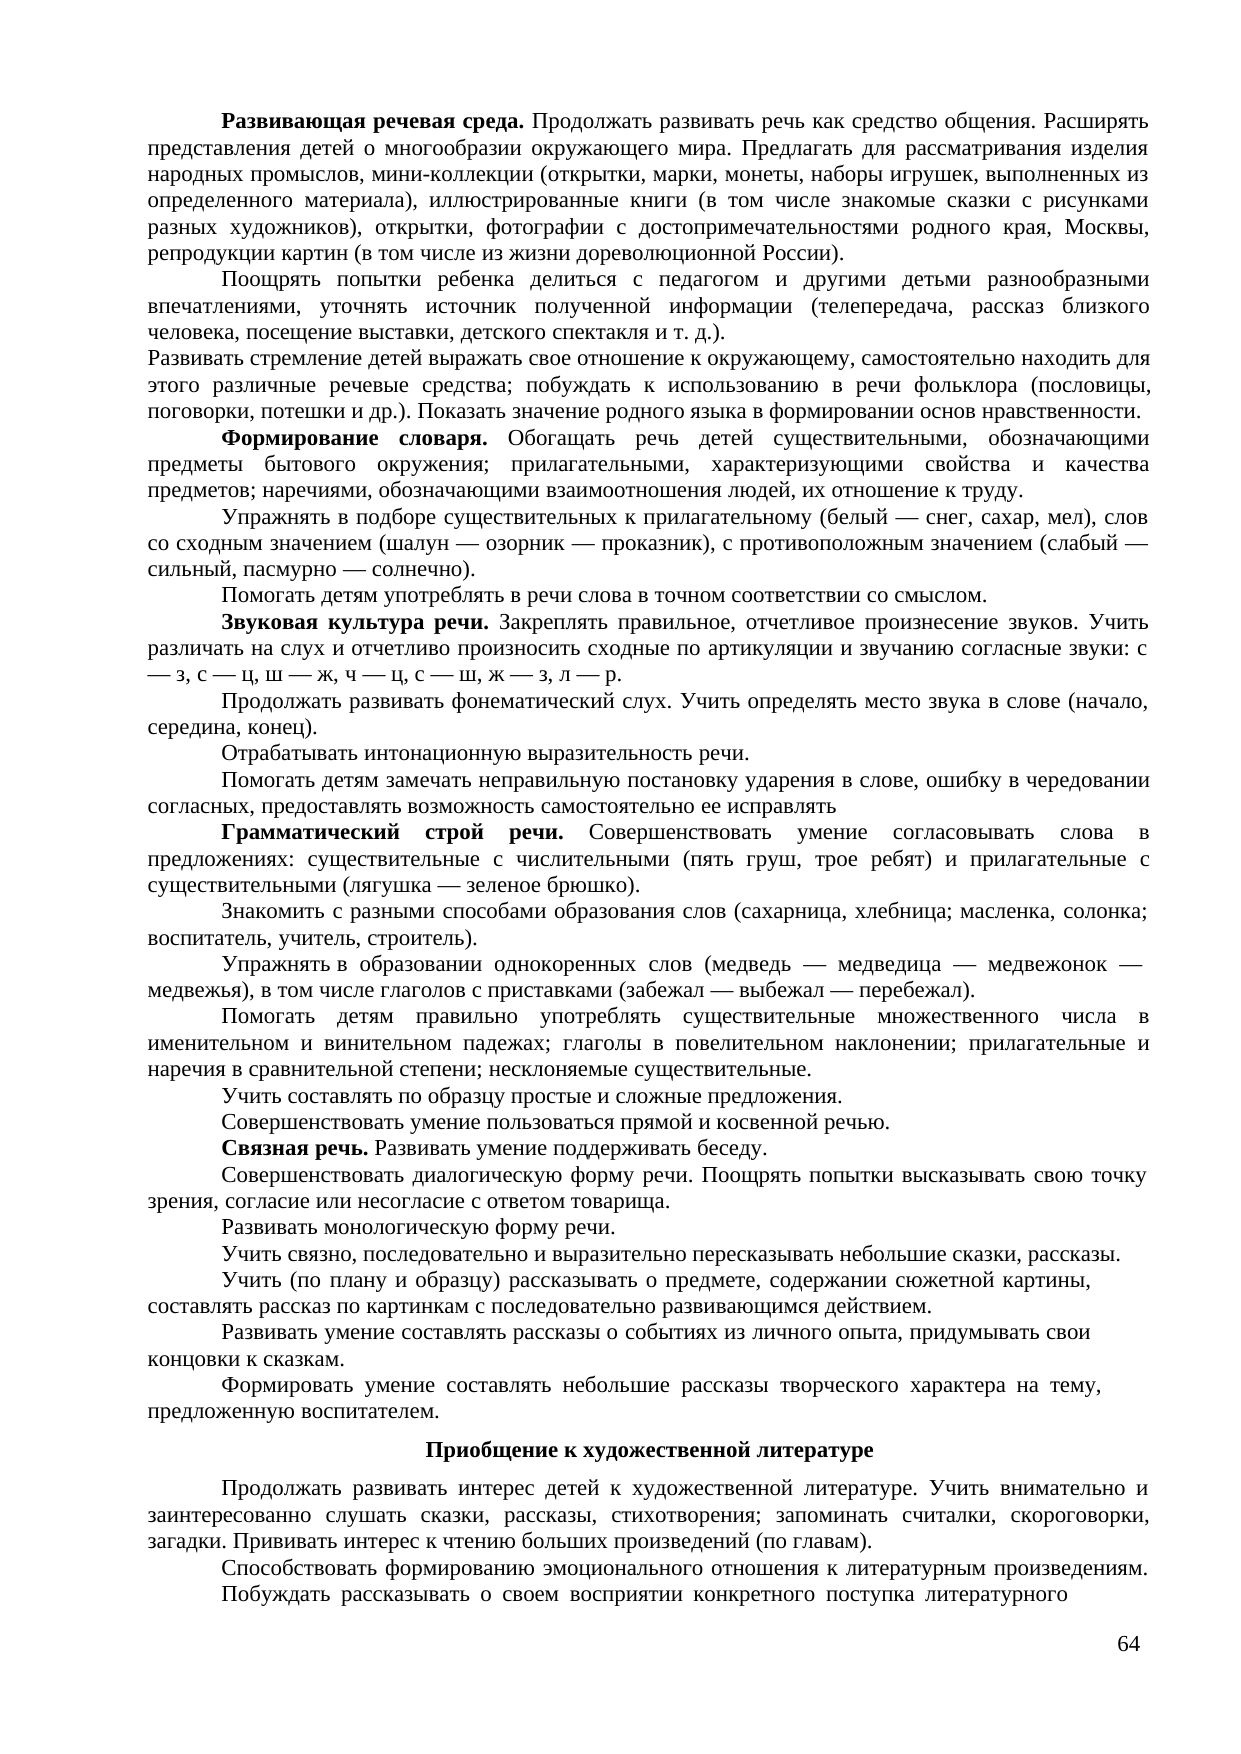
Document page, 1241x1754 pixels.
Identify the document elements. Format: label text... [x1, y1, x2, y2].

text Помогать детям замечать неправильную постановку ударения в слове, ошибку в чередовании согласных, предоставлять возможность самостоятельно ее исправлять [147, 766, 1152, 818]
text Формировать умение составлять небольшие рассказы творческого характера на тему, предложенную воспитателем. [147, 1371, 1131, 1424]
text Звуковая культура речи. Закреплять правильное, отчетливое произнесение звуков. Учить различать на слух и отчетливо произносить сходные по артикуляции и звучанию согласные звуки: с [147, 608, 1150, 661]
text Формирование словаря. Обогащать речь детей существительными, обозначающими предметы бытового окружения; прилагательными, характеризующими свойства и качества предметов; наречиями, обозначающими взаимоотношения людей, их отношение к труду. [147, 424, 1150, 503]
text Развивать стремление детей выражать свое отношение к окружающему, самостоятельно находить для этого различные речевые средства; побуждать к использованию в речи фольклора (пословицы, поговорки, потешки и др.). Показать значение родного языка в формировании основ нравственности. [147, 344, 1152, 423]
text — з, с — ц, ш — ж, ч — ц, с — ш, ж — з, л — р. [147, 661, 1176, 687]
text Упражнять в образовании однокоренных слов (медведь — медведица — медвежонок — [221, 950, 1176, 976]
text Развивать умение составлять рассказы о событиях из личного опыта, придумывать свои концовки к сказкам. [147, 1318, 1131, 1371]
text Грамматический строй речи. Совершенствовать умение согласовывать слова в предложениях: существительные с числительными (пять груш, трое ребят) и прилагательные с существительными (лягушка — зеленое брюшко). [147, 818, 1149, 897]
subtitle Приобщение к художественной литературе [425, 1436, 1176, 1462]
text составлять рассказ по картинкам с последовательно развивающимся действием. [147, 1292, 1176, 1318]
text Развивающая речевая среда. Продолжать развивать речь как средство общения. Расширять представления детей о многообразии окружающего мира. Предлагать для рассматривания изделия народных промыслов, мини-коллекции (открытки, марки, монеты, наборы игрушек, выполненных из определенного материала), иллюстрированные книги (в том числе знакомые сказки с рисунками разных художников), открытки, фотографии с достопримечательностями родного края, Москвы, репродукции картин (в том числе из жизни дореволюционной России). [147, 107, 1150, 265]
text Продолжать развивать фонематический слух. Учить определять место звука в слове (начало, середина, конец). [147, 687, 1149, 739]
text Совершенствовать диалогическую форму речи. Поощрять попытки высказывать свою точку зрения, согласие или несогласие с ответом товарища. [147, 1161, 1152, 1213]
text Продолжать развивать интерес детей к художественной литературе. Учить внимательно и заинтересованно слушать сказки, рассказы, стихотворения; запоминать считалки, скороговорки, загадки. Прививать интерес к чтению больших произведений (по главам). [147, 1474, 1150, 1553]
text Учить составлять по образцу простые и сложные предложения. Совершенствовать умение пользоваться прямой и косвенной речью. Связная речь. Развивать умение поддерживать беседу. [221, 1082, 893, 1161]
text Упражнять в подборе существительных к прилагательному (белый — снег, сахар, мел), слов со сходным значением (шалун — озорник — проказник), с противоположным значением (слабый — сильный, пасмурно — солнечно). [147, 503, 1150, 582]
text Учить связно, последовательно и выразительно пересказывать небольшие сказки, рассказы. Учить (по плану и образцу) рассказывать о предмете, содержании сюжетной картины, [221, 1240, 1131, 1292]
text Помогать детям употреблять в речи слова в точном соответствии со смыслом. [221, 582, 1176, 608]
text Поощрять попытки ребенка делиться с педагогом и другими детьми разнообразными впечатлениями, уточнять источник полученной информации (телепередача, рассказ близкого человека, посещение выставки, детского спектакля и т. д.). [147, 265, 1150, 344]
text Развивать монологическую форму речи. [221, 1213, 1176, 1240]
text медвежья), в том числе глаголов с приставками (забежал — выбежал — перебежал). [147, 976, 1176, 1003]
text Знакомить с разными способами образования слов (сахарница, хлебница; масленка, солонка; воспитатель, учитель, строитель). [147, 897, 1149, 950]
text Отрабатывать интонационную выразительность речи. [221, 739, 1176, 766]
text Помогать детям правильно употреблять существительные множественного числа в именительном и винительном падежах; глаголы в повелительном наклонении; прилагательные и наречия в сравнительной степени; несклоняемые существительные. [147, 1003, 1149, 1082]
text Способствовать формированию эмоционального отношения к литературным произведениям. Побуждать рассказывать о своем восприятии конкретного поступка литературного [221, 1553, 1150, 1606]
